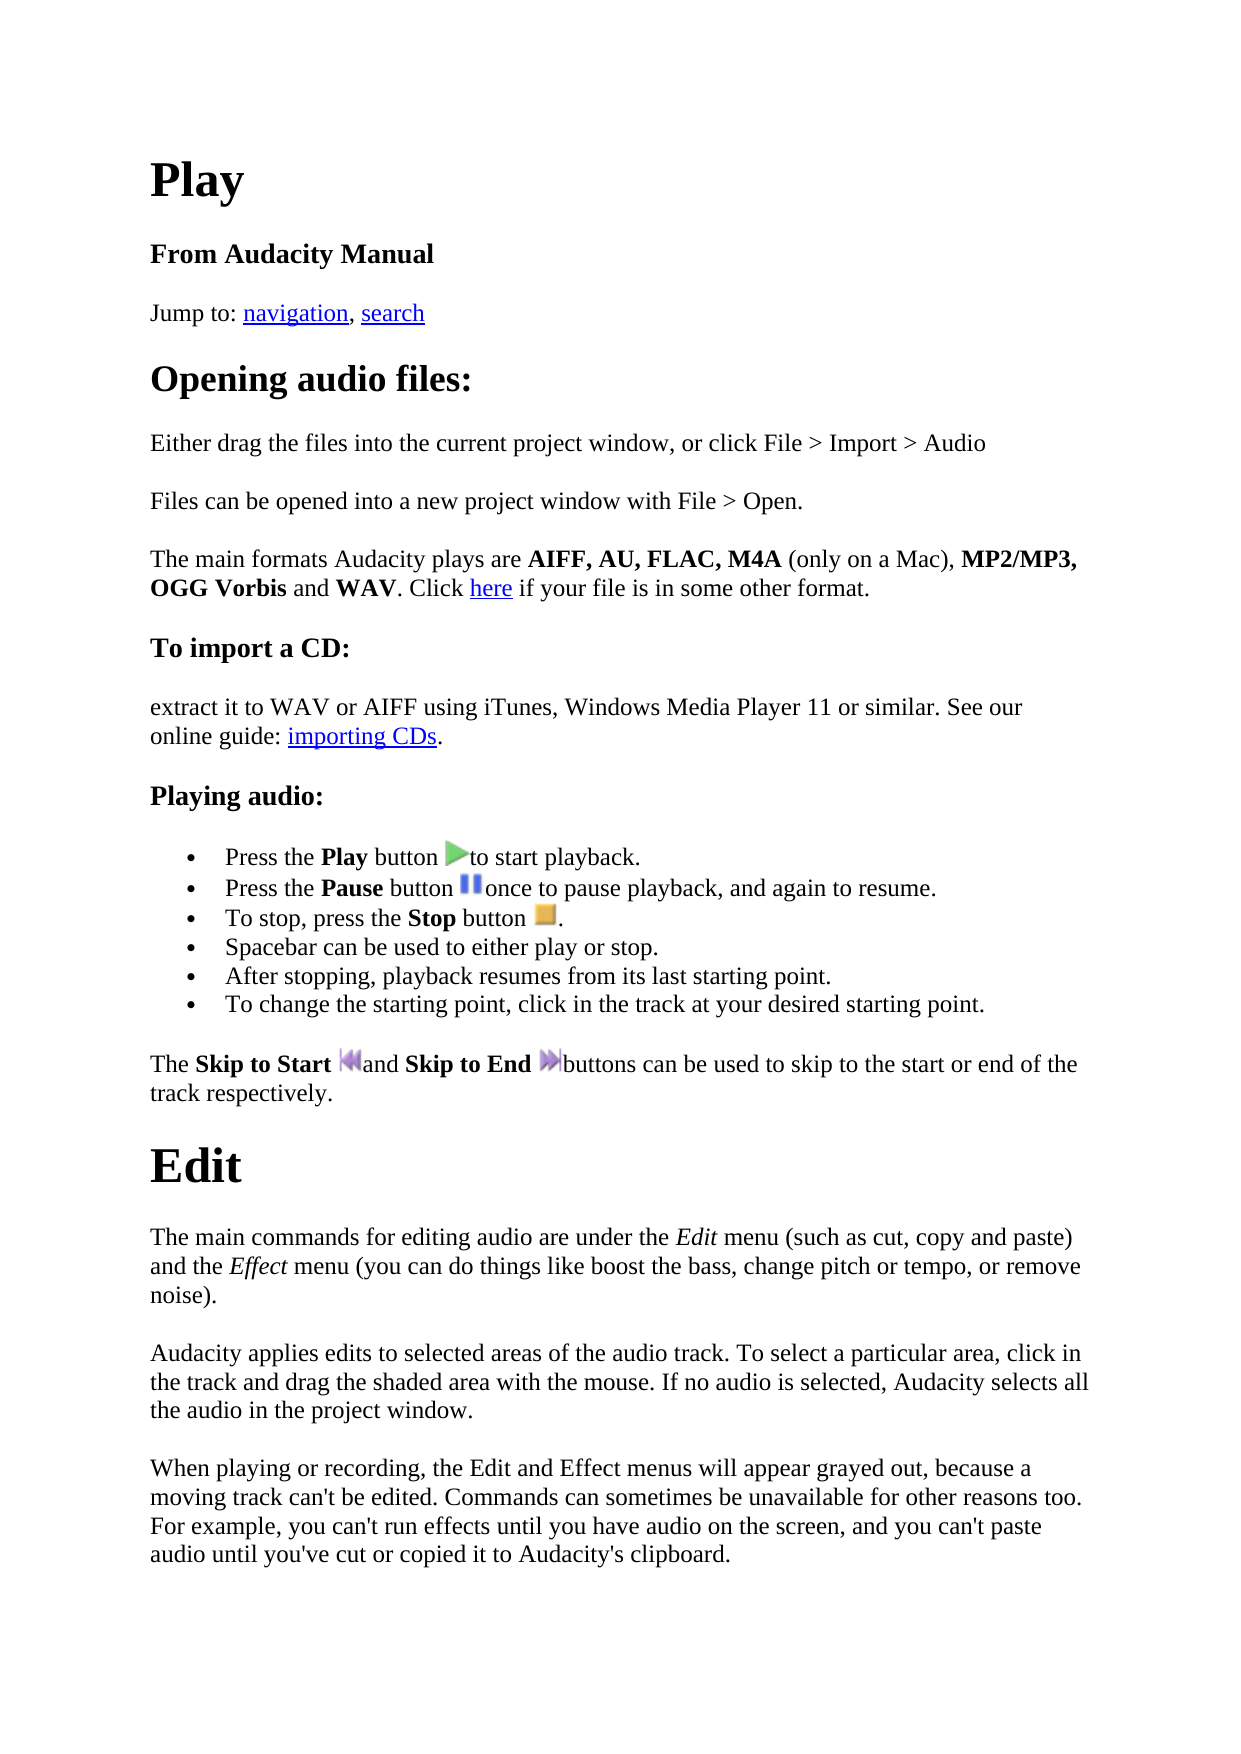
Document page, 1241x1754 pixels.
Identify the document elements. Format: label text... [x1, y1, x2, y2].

text The Skip to Start and Skip to End buttons can be used to skip to the start or end of the track respectively. [150, 1047, 1090, 1107]
text Jump to: navigation, search [150, 298, 1090, 327]
picture [337, 1047, 363, 1073]
picture [459, 871, 485, 897]
picture [444, 840, 470, 866]
text When playing or recording, the Edit and Effect menus will appear grayed out, because a moving track can't be edited. Commands can sometimes be unavailable for other reasons too. For example, you can't run effects until you have audio on the screen, and you can't paste audio until you've cut or copied it to Audacity's clipboard. [150, 1453, 1090, 1568]
list Press the Play button to start playback. [187, 841, 1090, 871]
list To stop, press the Stop button . [187, 902, 1090, 932]
text Playing audio: [150, 779, 1090, 812]
text The main commands for editing audio are under the Edit menu (such as cut, copy and paste) and the Effect menu (you can do things like boost the bass, change pitch or tempo, or remove noise). [150, 1222, 1090, 1309]
list After stopping, playback resumes from its last starting point. [187, 961, 1090, 989]
list To change the starting point, click in the track at your desired starting point. [187, 989, 1090, 1018]
picture [537, 1047, 563, 1073]
text The main formats Audacity plays are AIFF, AU, FLAC, M4A (only on a Mac), MP2/MP3, OGG Vorbis and WAV. Click here if your file is in some other format. [150, 544, 1090, 602]
text Audacity applies edits to selected areas of the audio track. To select a particular area, click in the track and drag the shaded area with the mouse. If no audio is selected, Audacity selects all the audio in the project window. [150, 1338, 1090, 1424]
text From Audacity Manual [150, 237, 1090, 269]
text Files can be opened into a new project window with File > Open. [150, 486, 1090, 515]
text To import a CD: [150, 631, 1090, 663]
subtitle Edit [150, 1136, 1090, 1193]
list Press the Pause button once to pause playback, and again to resume. [187, 871, 1090, 902]
list Spacebar can be used to either play or stop. [187, 932, 1090, 961]
text Opening audio files: [150, 356, 1090, 399]
text extract it to WAV or AIFF using iTunes, Windows Media Player 11 or similar. See our online guide: importing CDs. [150, 692, 1090, 750]
text Play [150, 150, 1090, 207]
picture [532, 901, 558, 927]
text Either drag the files into the current project window, or click File > Import > Audio [150, 428, 1090, 457]
